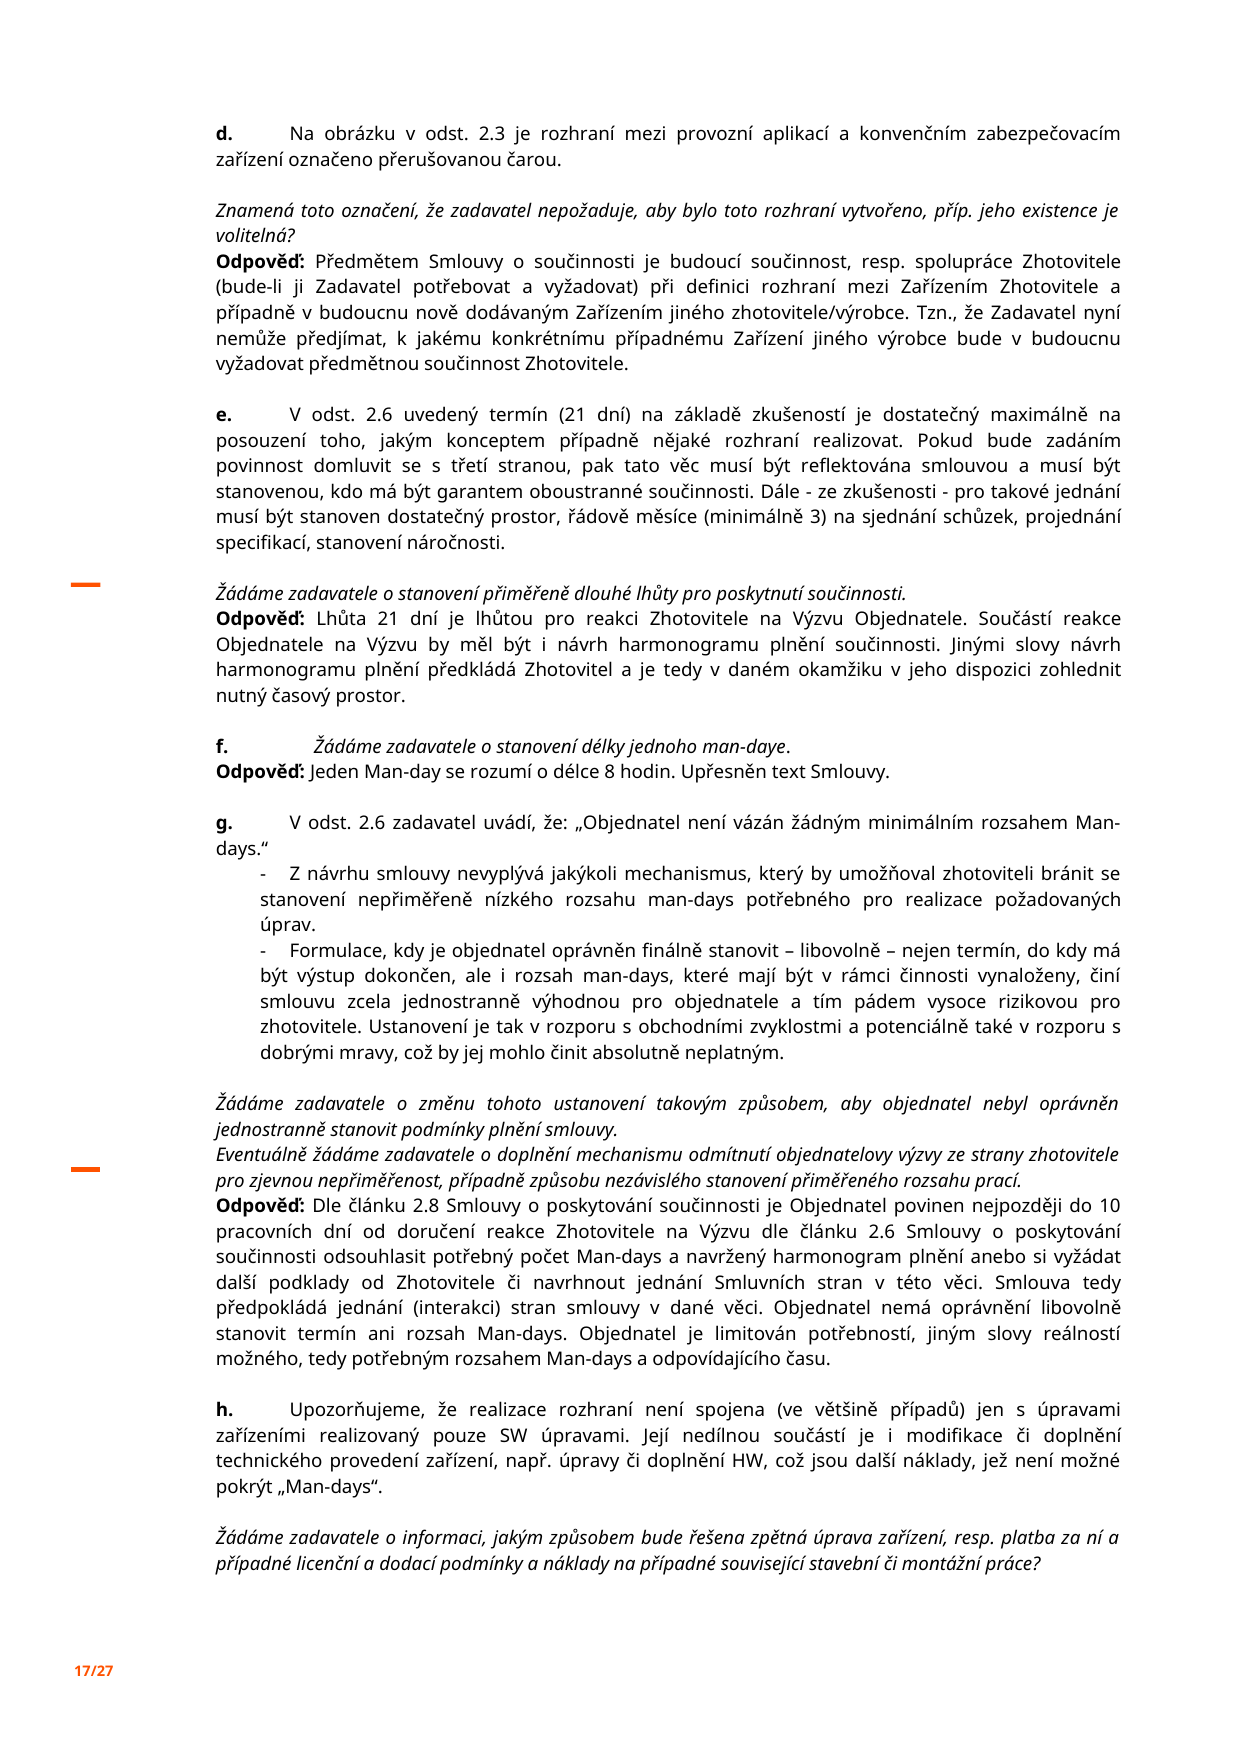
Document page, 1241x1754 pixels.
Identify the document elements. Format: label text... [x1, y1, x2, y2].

text Žádáme zadavatele o stanovení přiměřeně dlouhé lhůty pro poskytnutí součinnosti. [216, 580, 1122, 606]
text Odpověď: Předmětem Smlouvy o součinnosti je budoucí součinnost, resp. spolupráce Zhotovitele (bude-li ji Zadavatel potřebovat a vyžadovat) při definici rozhraní mezi Zařízením Zhotovitele a případně v budoucnu nově dodávaným Zařízením jiného zhotovitele/výrobce. Tzn., že Zadavatel nyní nemůže předjímat, k jakému konkrétnímu případnému Zařízení jiného výrobce bude v budoucnu vyžadovat předmětnou součinnost Zhotovitele. [216, 248, 1122, 376]
text Odpověď: Dle článku 2.8 Smlouvy o poskytování součinnosti je Objednatel povinen nejpozději do 10 pracovních dní od doručení reakce Zhotovitele na Výzvu dle článku 2.6 Smlouvy o poskytování součinnosti odsouhlasit potřebný počet Man-days a navržený harmonogram plnění anebo si vyžádat další podklady od Zhotovitele či navrhnout jednání Smluvních stran v této věci. Smlouva tedy předpokládá jednání (interakci) stran smlouvy v dané věci. Objednatel nemá oprávnění libovolně stanovit termín ani rozsah Man-days. Objednatel je limitován potřebností, jiným slovy reálností možného, tedy potřebným rozsahem Man-days a odpovídajícího času. [216, 1192, 1122, 1371]
text - Formulace, kdy je objednatel oprávněn finálně stanovit – libovolně – nejen termín, do kdy má být výstup dokončen, ale i rozsah man-days, které mají být v rámci činnosti vynaloženy, činí smlouvu zcela jednostranně výhodnou pro objednatele a tím pádem vysoce rizikovou pro zhotovitele. Ustanovení je tak v rozporu s obchodními zvyklostmi a potenciálně také v rozporu s dobrými mravy, což by jej mohlo činit absolutně neplatným. [260, 937, 1122, 1065]
text Žádáme zadavatele o změnu tohoto ustanovení takovým způsobem, aby objednatel nebyl oprávněn jednostranně stanovit podmínky plnění smlouvy. [216, 1090, 1122, 1141]
text e. V odst. 2.6 uvedený termín (21 dní) na základě zkušeností je dostatečný maximálně na posouzení toho, jakým konceptem případně nějaké rozhraní realizovat. Pokud bude zadáním povinnost domluvit se s třetí stranou, pak tato věc musí být reflektována smlouvou a musí být stanovenou, kdo má být garantem oboustranné součinnosti. Dále - ze zkušenosti - pro takové jednání musí být stanoven dostatečný prostor, řádově měsíce (minimálně 3) na sjednání schůzek, projednání specifikací, stanovení náročnosti. [216, 401, 1122, 554]
text Odpověď: Jeden Man-day se rozumí o délce 8 hodin. Upřesněn text Smlouvy. [216, 759, 1122, 784]
text h. Upozorňujeme, že realizace rozhraní není spojena (ve většině případů) jen s úpravami zařízeními realizovaný pouze SW úpravami. Její nedílnou součástí je i modifikace či doplnění technického provedení zařízení, např. úpravy či doplnění HW, což jsou další náklady, jež není možné pokrýt „Man-days“. [216, 1397, 1122, 1499]
text f. Žádáme zadavatele o stanovení délky jednoho man-daye. [216, 733, 1122, 759]
text - Z návrhu smlouvy nevyplývá jakýkoli mechanismus, který by umožňoval zhotoviteli bránit se stanovení nepřiměřeně nízkého rozsahu man-days potřebného pro realizace požadovaných úprav. [260, 861, 1122, 937]
text Znamená toto označení, že zadavatel nepožaduje, aby bylo toto rozhraní vytvořeno, příp. jeho existence je volitelná? [216, 197, 1122, 248]
text Eventuálně žádáme zadavatele o doplnění mechanismu odmítnutí objednatelovy výzvy ze strany zhotovitele pro zjevnou nepřiměřenost, případně způsobu nezávislého stanovení přiměřeného rozsahu prací. [216, 1141, 1122, 1192]
text d. Na obrázku v odst. 2.3 je rozhraní mezi provozní aplikací a konvenčním zabezpečovacím zařízení označeno přerušovanou čarou. [216, 121, 1122, 172]
text g. V odst. 2.6 zadavatel uvádí, že: „Objednatel není vázán žádným minimálním rozsahem Man-days.“ [216, 810, 1122, 861]
text Žádáme zadavatele o informaci, jakým způsobem bude řešena zpětná úprava zařízení, resp. platba za ní a případné licenční a dodací podmínky a náklady na případné související stavební či montážní práce? [216, 1524, 1122, 1575]
text Odpověď: Lhůta 21 dní je lhůtou pro reakci Zhotovitele na Výzvu Objednatele. Součástí reakce Objednatele na Výzvu by měl být i návrh harmonogramu plnění součinnosti. Jinými slovy návrh harmonogramu plnění předkládá Zhotovitel a je tedy v daném okamžiku v jeho dispozici zohlednit nutný časový prostor. [216, 606, 1122, 708]
